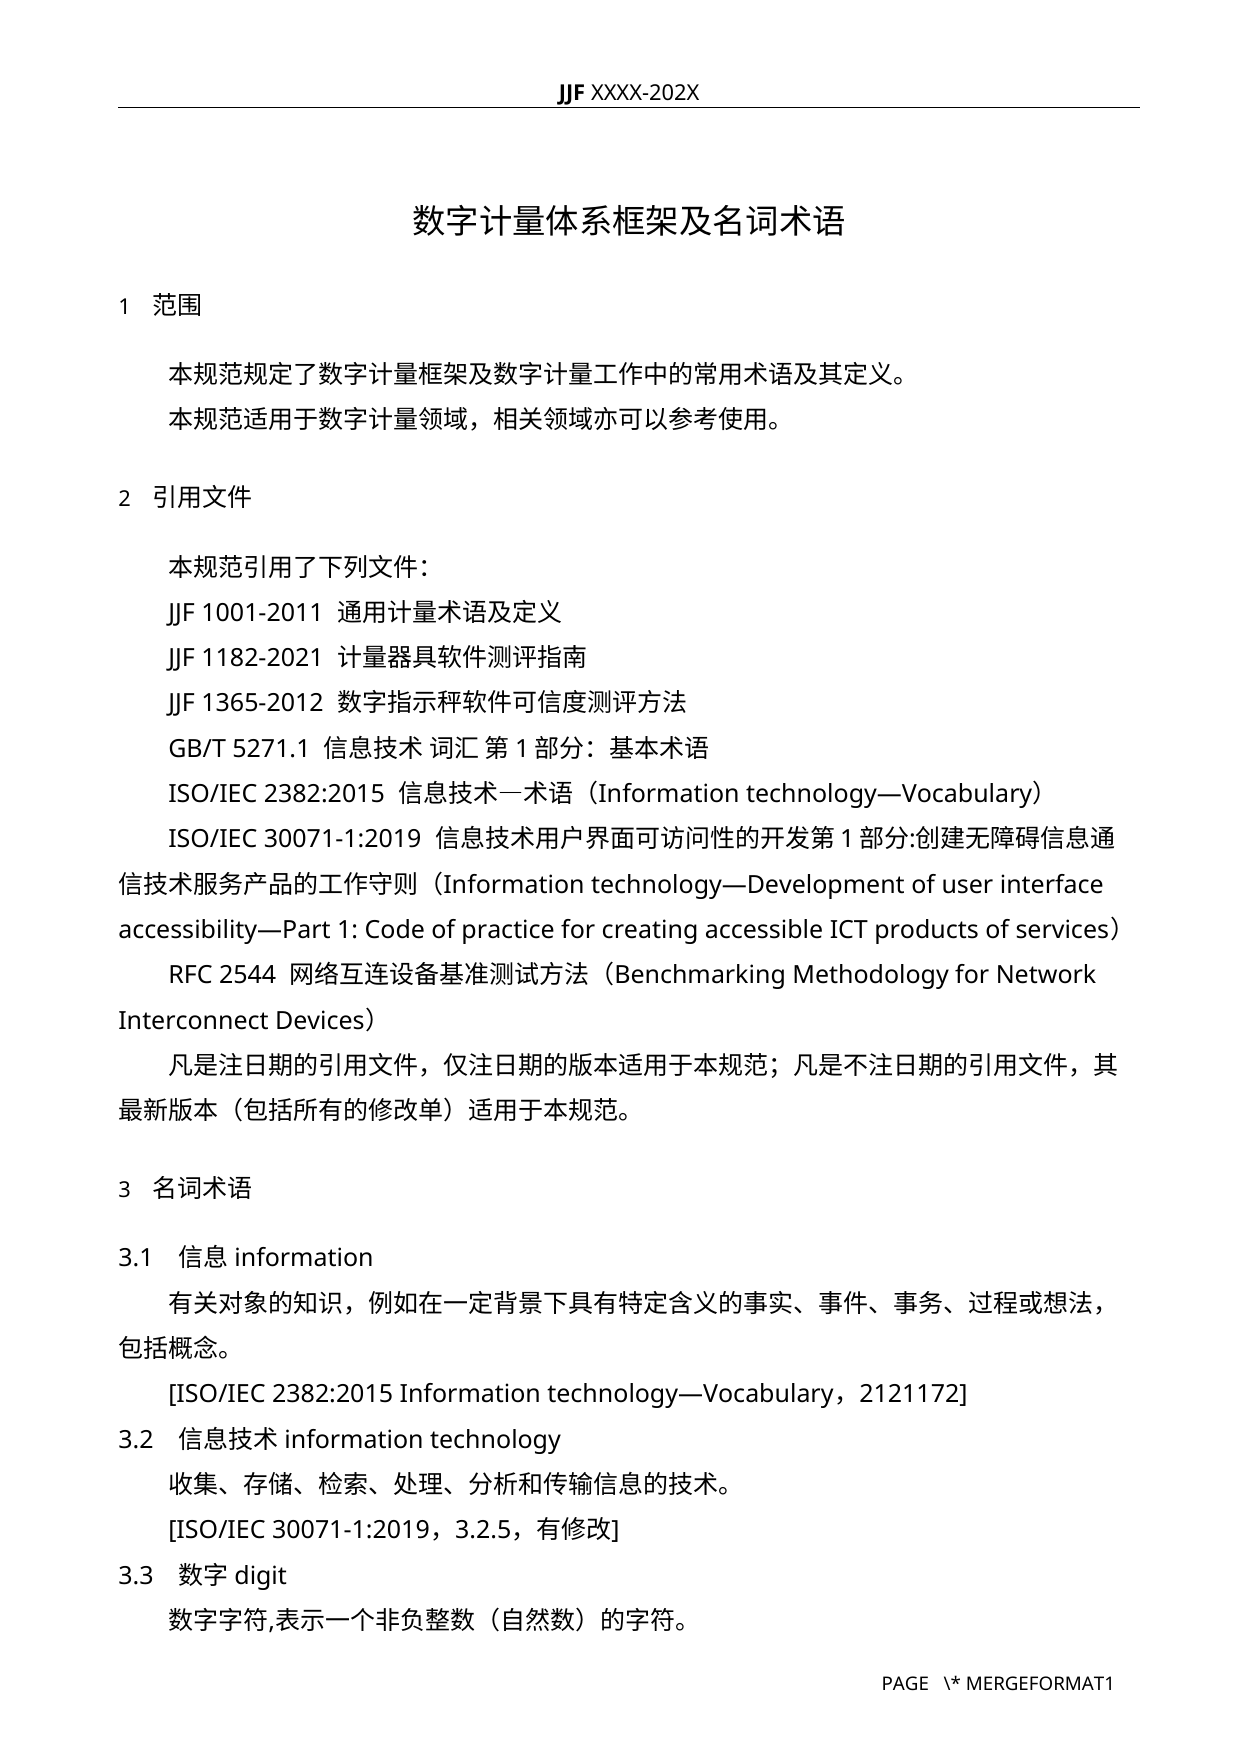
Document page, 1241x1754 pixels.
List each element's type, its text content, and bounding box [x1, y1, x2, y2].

text 数字字符,表示一个非负整数（自然数）的字符。 [118, 1600, 1140, 1637]
text 本规范适用于数字计量领域，相关领域亦可以参考使用。 [118, 400, 1140, 436]
text ISO/IEC 2382:2015 信息技术—术语（Information technology—Vocabulary） [118, 773, 1140, 810]
text JJF 1001-2011 通用计量术语及定义 [118, 592, 1140, 628]
text 名词术语 [118, 1153, 1140, 1221]
text 收集、存储、检索、处理、分析和传输信息的技术。 [118, 1464, 1140, 1501]
text 范围 [118, 269, 1140, 337]
text GB/T 5271.1 信息技术 词汇 第1部分：基本术语 [118, 728, 1140, 764]
text 有关对象的知识，例如在一定背景下具有特定含义的事实、事件、事务、过程或想法，包括概念。 [118, 1283, 1140, 1365]
text 数字 digit [118, 1555, 1140, 1591]
text 本规范规定了数字计量框架及数字计量工作中的常用术语及其定义。 [118, 354, 1140, 391]
text JJF 1182-2021 计量器具软件测评指南 [118, 638, 1140, 674]
text 本规范引用了下列文件： [118, 547, 1140, 583]
text 信息 information [118, 1238, 1140, 1274]
text 引用文件 [118, 462, 1140, 530]
text [ISO/IEC 30071-1:2019，3.2.5，有修改] [118, 1510, 1140, 1546]
text 信息技术 information technology [118, 1419, 1140, 1455]
text JJF 1365-2012 数字指示秤软件可信度测评方法 [118, 683, 1140, 719]
text ISO/IEC 30071-1:2019 信息技术用户界面可访问性的开发第1部分:创建无障碍信息通信技术服务产品的工作守则（Information technology—Development of user interface accessibility—Part 1: Code of practice for creating accessible ICT products of services） [118, 819, 1140, 946]
text 凡是注日期的引用文件，仅注日期的版本适用于本规范；凡是不注日期的引用文件，其最新版本（包括所有的修改单）适用于本规范。 [118, 1045, 1140, 1127]
text 数字计量体系框架及名词术语 [118, 185, 1140, 253]
text [ISO/IEC 2382:2015 Information technology—Vocabulary，2121172] [118, 1374, 1140, 1410]
text RFC 2544 网络互连设备基准测试方法（Benchmarking Methodology for Network Interconnect Devices） [118, 955, 1140, 1036]
